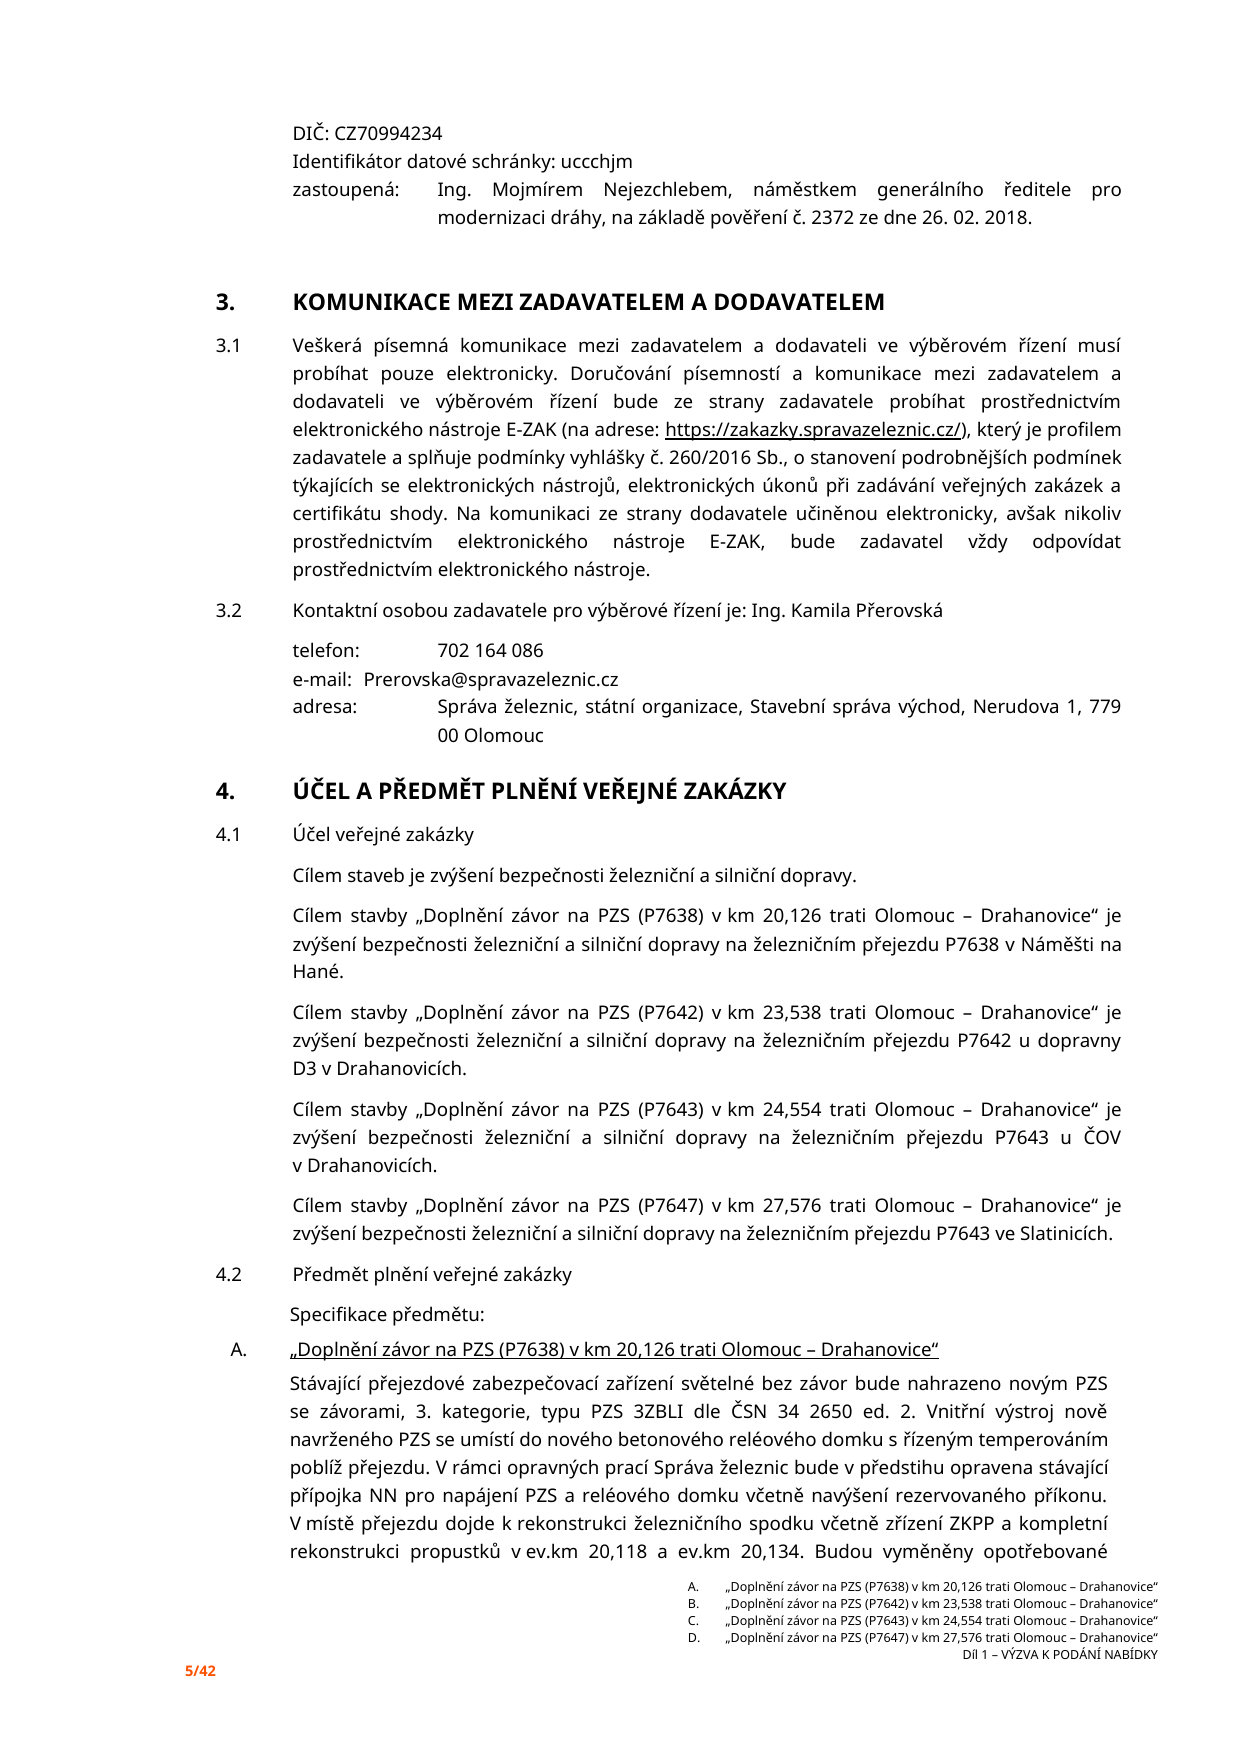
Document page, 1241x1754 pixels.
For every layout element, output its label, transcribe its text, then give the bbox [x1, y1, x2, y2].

text Cílem stavby „Doplnění závor na PZS (P7642) v km 23,538 trati Olomouc – Drahanovice“ je zvýšení bezpečnosti železniční a silniční dopravy na železničním přejezdu P7642 u dopravny D3 v Drahanovicích. [292, 999, 1122, 1081]
text Účel veřejné zakázky [216, 822, 1122, 847]
text zastoupená: Ing. Mojmírem Nejezchlebem, náměstkem generálního ředitele pro modernizaci dráhy, na základě pověření č. 2372 ze dne 26. 02. 2018. [292, 177, 1122, 230]
text Veškerá písemná komunikace mezi zadavatelem a dodavateli ve výběrovém řízení musí probíhat pouze elektronicky. Doručování písemností a komunikace mezi zadavatelem a dodavateli ve výběrovém řízení bude ze strany zadavatele probíhat prostřednictvím elektronického nástroje E-ZAK (na adrese: https://zakazky.spravazeleznic.cz/), který je profilem zadavatele a splňuje podmínky vyhlášky č. 260/2016 Sb., o stanovení podrobnějších podmínek týkajících se elektronických nástrojů, elektronických úkonů při zadávání veřejných zakázek a certifikátu shody. Na komunikaci ze strany dodavatele učiněnou elektronicky, avšak nikoliv prostřednictvím elektronického nástroje E-ZAK, bude zadavatel vždy odpovídat prostřednictvím elektronického nástroje. [216, 333, 1122, 582]
text e-mail: Prerovska@spravazeleznic.cz [292, 666, 1122, 691]
text adresa: Správa železnic, státní organizace, Stavební správa východ, Nerudova 1, 779 00 Olomouc [292, 694, 1122, 747]
text Cílem stavby „Doplnění závor na PZS (P7643) v km 24,554 trati Olomouc – Drahanovice“ je zvýšení bezpečnosti železniční a silniční dopravy na železničním přejezdu P7643 u ČOV v Drahanovicích. [292, 1096, 1122, 1177]
text Identifikátor datové schránky: uccchjm [292, 149, 1122, 174]
text Cílem staveb je zvýšení bezpečnosti železniční a silniční dopravy. [292, 862, 1122, 888]
text Cílem stavby „Doplnění závor na PZS (P7647) v km 27,576 trati Olomouc – Drahanovice“ je zvýšení bezpečnosti železniční a silniční dopravy na železničním přejezdu P7643 ve Slatinicích. [292, 1192, 1122, 1246]
list „Doplnění závor na PZS (P7638) v km 20,126 trati Olomouc – Drahanovice“ [230, 1336, 1108, 1361]
text telefon: 702 164 086 [292, 638, 1122, 663]
text Specifikace předmětu: [230, 1302, 1108, 1327]
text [289, 1370, 1108, 1564]
text ÚČEL A PŘEDMĚT PLNĚNÍ VEŘEJNÉ ZAKÁZKY [216, 775, 1122, 806]
text Kontaktní osobou zadavatele pro výběrové řízení je: Ing. Kamila Přerovská [216, 597, 1122, 623]
text Cílem stavby „Doplnění závor na PZS (P7638) v km 20,126 trati Olomouc – Drahanovice“ je zvýšení bezpečnosti železniční a silniční dopravy na železničním přejezdu P7638 v Náměšti na Hané. [292, 903, 1122, 984]
text Předmět plnění veřejné zakázky [216, 1261, 1122, 1287]
text DIČ: CZ70994234 [292, 121, 1122, 146]
text KOMUNIKACE MEZI ZADAVATELEM a DODAVATELEM [216, 286, 1122, 317]
